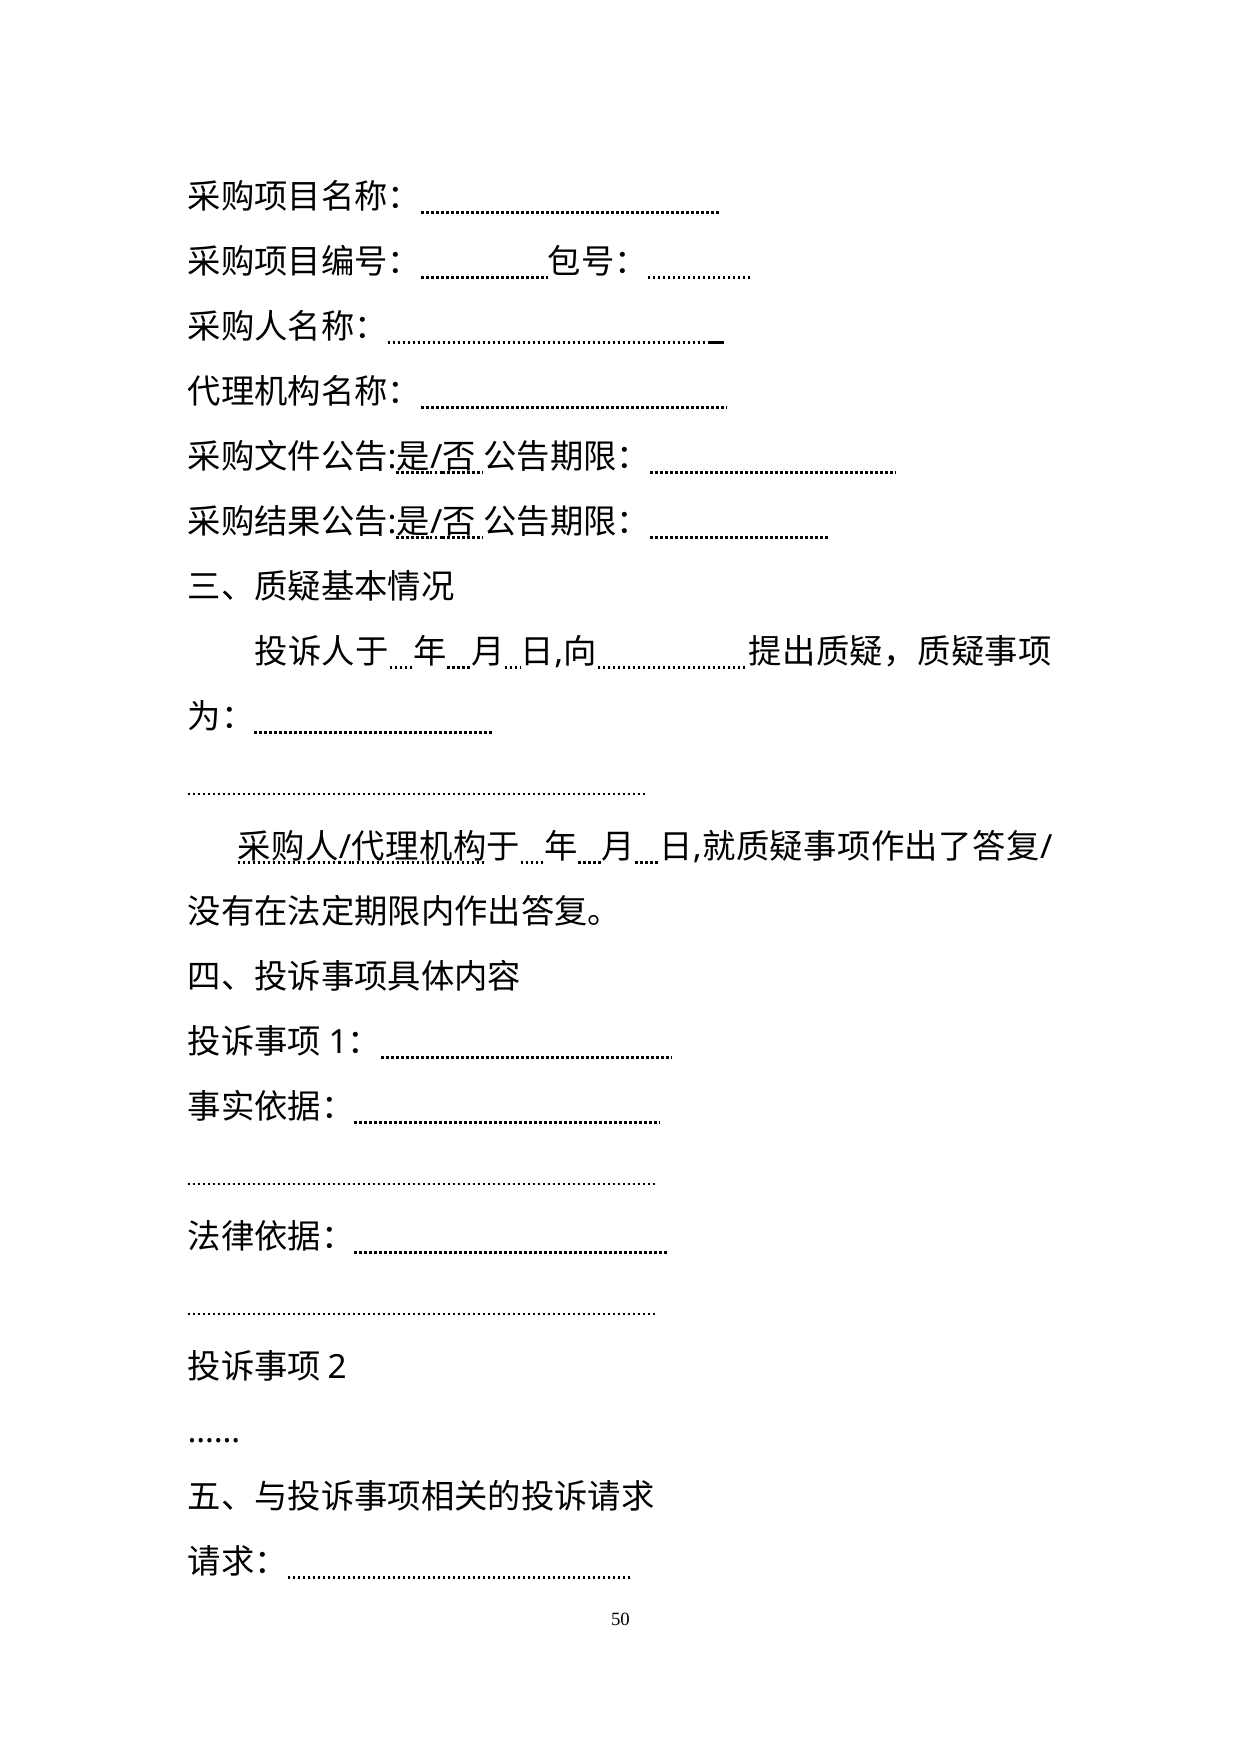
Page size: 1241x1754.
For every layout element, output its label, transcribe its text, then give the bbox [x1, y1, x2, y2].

text 法律依据： [187, 1202, 1053, 1267]
text 代理机构名称： [187, 357, 1053, 422]
text 投诉事项 1： [187, 1007, 1053, 1072]
text 请求： [187, 1527, 1053, 1592]
text …… [187, 1397, 1053, 1462]
text 采购项目名称： [187, 162, 1053, 227]
text 采购人名称： [187, 292, 1053, 357]
text 采购文件公告:是/否 公告期限： [187, 422, 1053, 487]
text 三、质疑基本情况 [187, 552, 1053, 617]
text 采购项目编号： 包号： [187, 227, 1053, 292]
text 事实依据： [187, 1072, 1053, 1137]
text 五、与投诉事项相关的投诉请求 [187, 1462, 1053, 1527]
text 采购结果公告:是/否 公告期限： [187, 487, 1053, 552]
text 采购人/代理机构于 年 月 日,就质疑事项作出了答复/没有在法定期限内作出答复。 [187, 812, 1053, 942]
text 四、投诉事项具体内容 [187, 942, 1053, 1007]
text 投诉事项2 [187, 1332, 1053, 1397]
text 投诉人于 年 月 日,向 提出质疑，质疑事项为： [187, 617, 1053, 747]
